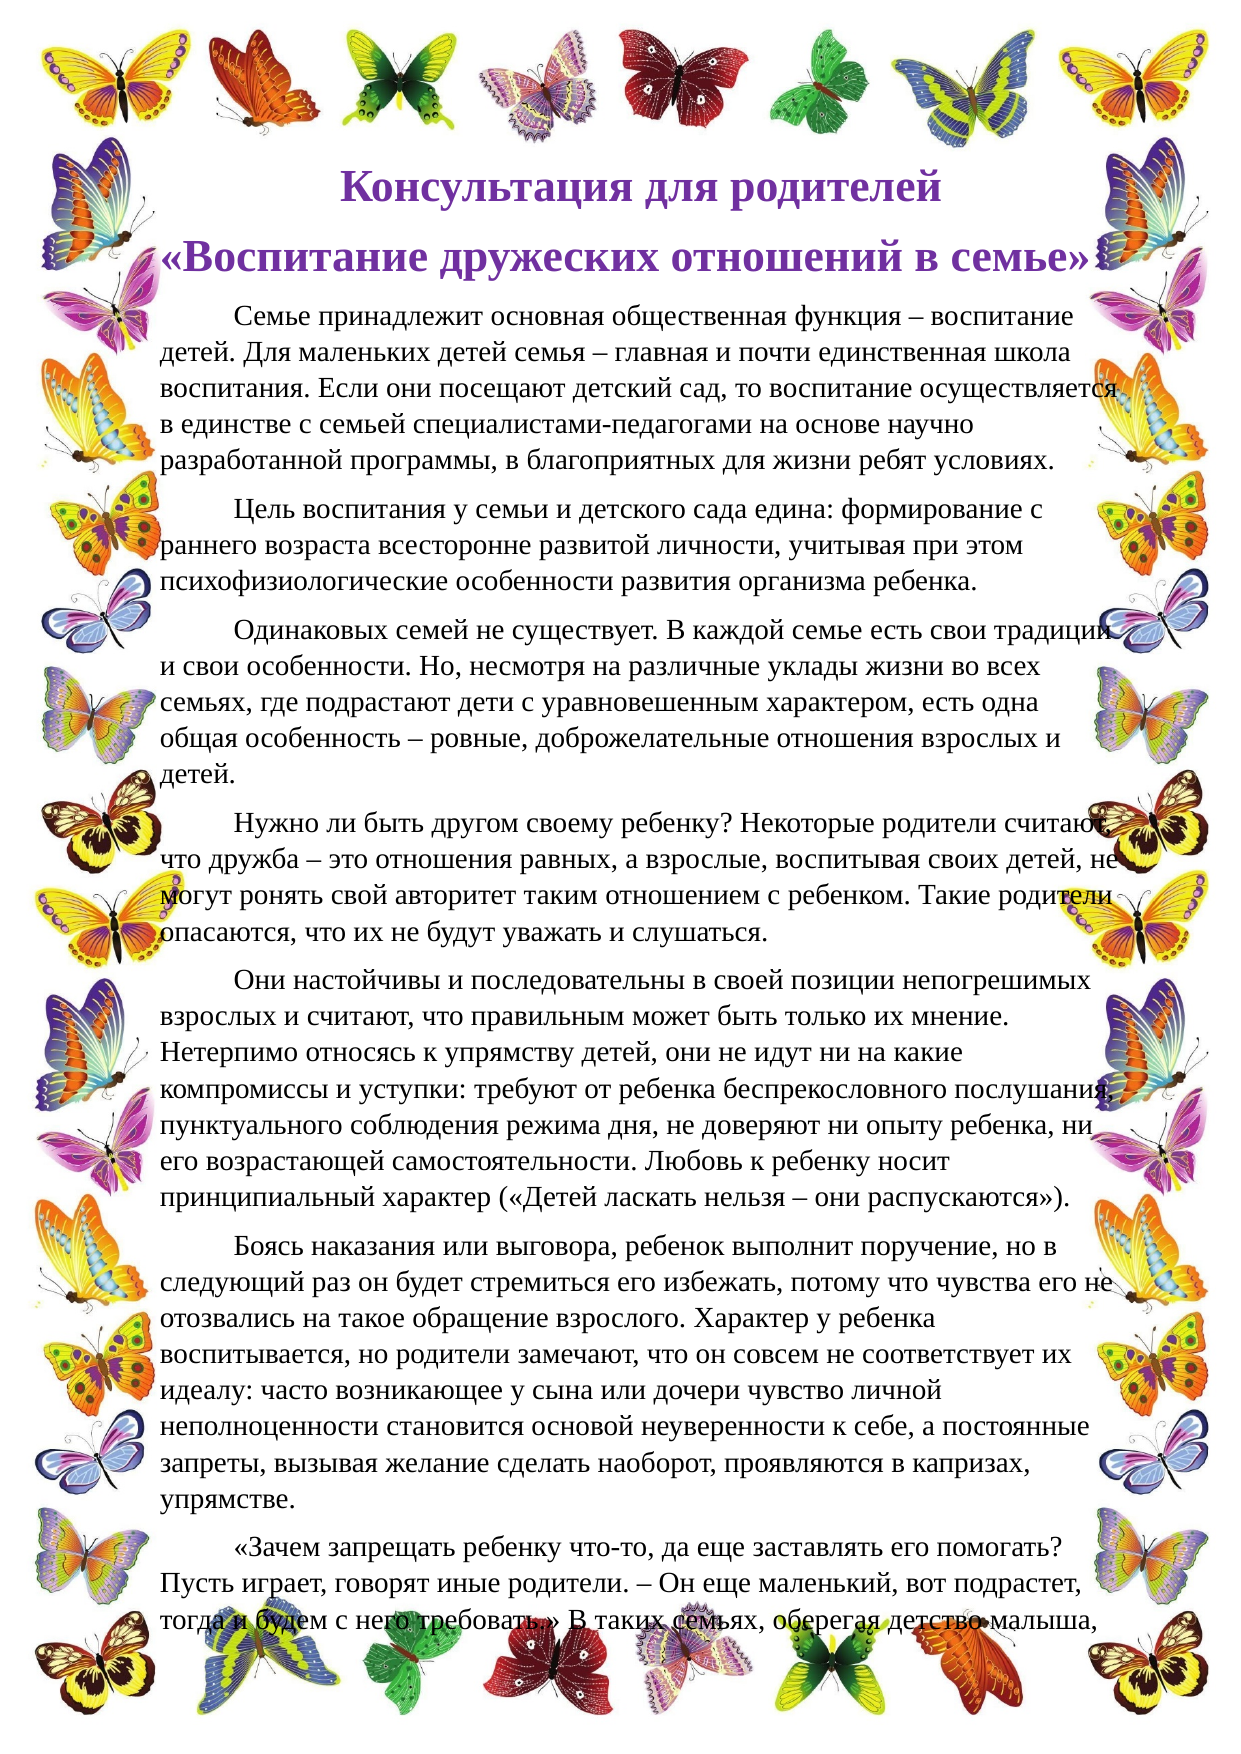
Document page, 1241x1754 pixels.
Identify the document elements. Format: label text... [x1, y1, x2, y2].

text Боясь наказания или выговора, ребенок выполнит поручение, но в следующий раз он будет стремиться его избежать, потому что чувства его не отозвались на такое обращение взрослого. Характер у ребенка воспитывается, но родители замечают, что он совсем не соответствует их идеалу: часто возникающее у сына или дочери чувство личной неполноценности становится основой неуверенности к себе, а постоянные запреты, вызывая желание сделать наоборот, проявляются в капризах, упрямстве. [159, 1228, 1122, 1514]
text Одинаковых семей не существует. В каждой семье есть свои традиции и свои особенности. Но, несмотря на различные уклады жизни во всех семьях, где подрастают дети с уравновешенным характером, есть одна общая особенность – ровные, доброжелательные отношения взрослых и детей. [159, 612, 1122, 790]
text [159, 1529, 1122, 1635]
picture [0, 0, 1241, 1749]
text «Воспитание дружеских отношений в семье» [159, 228, 1122, 281]
text Семье принадлежит основная общественная функция – воспитание детей. Для маленьких детей семья – главная и почти единственная школа воспитания. Если они посещают детский сад, то воспитание осуществляется в единстве с семьей специалистами-педагогами на основе научно разработанной программы, в благоприятных для жизни ребят условиях. [159, 298, 1122, 476]
text Нужно ли быть другом своему ребенку? Некоторые родители считают, что дружба – это отношения равных, а взрослые, воспитывая своих детей, не могут ронять свой авторитет таким отношением с ребенком. Такие родители опасаются, что их не будут уважать и слушаться. [159, 805, 1122, 947]
text Консультация для родителей [159, 159, 1122, 212]
text Цель воспитания у семьи и детского сада едина: формирование с раннего возраста всесторонне развитой личности, учитывая при этом психофизиологические особенности развития организма ребенка. [159, 491, 1122, 597]
text Они настойчивы и последовательны в своей позиции непогрешимых взрослых и считают, что правильным может быть только их мнение. Нетерпимо относясь к упрямству детей, они не идут ни на какие компромиссы и уступки: требуют от ребенка беспрекословного послушания, пунктуального соблюдения режима дня, не доверяют ни опыту ребенка, ни его возрастающей самостоятельности. Любовь к ребенку носит принципиальный характер («Детей ласкать нельзя – они распускаются»). [159, 962, 1122, 1213]
